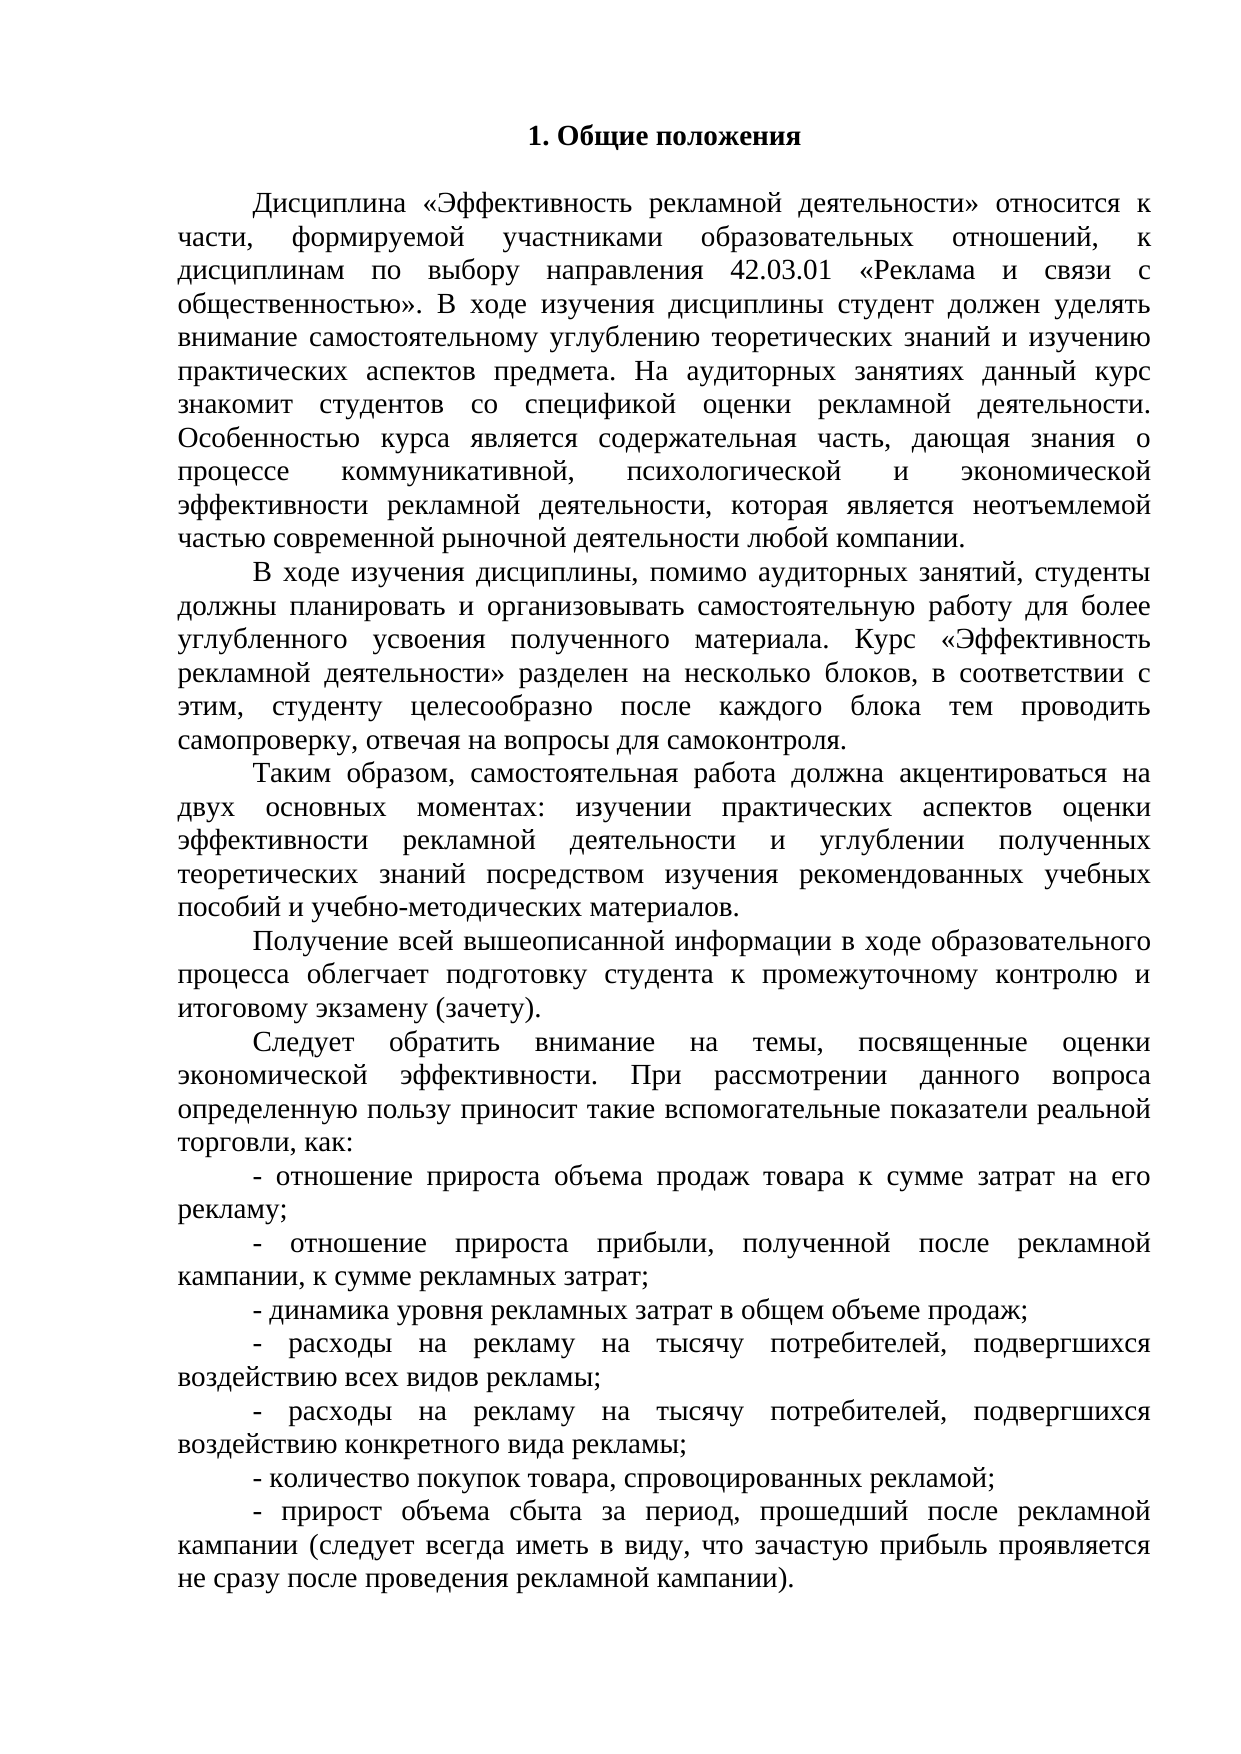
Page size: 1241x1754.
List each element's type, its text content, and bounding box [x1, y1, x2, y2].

text - прирост объема сбыта за период, прошедший после рекламной кампании (следует всегда иметь в виду, что зачастую прибыль проявляется не сразу после проведения рекламной кампании). [177, 1493, 1152, 1594]
text - динамика уровня рекламных затрат в общем объеме продаж; [177, 1292, 1152, 1326]
text 1. Общие положения [177, 118, 1152, 152]
text Получение всей вышеописанной информации в ходе образовательного процесса облегчает подготовку студента к промежуточному контролю и итоговому экзамену (зачету). [177, 923, 1152, 1024]
text - расходы на рекламу на тысячу потребителей, подвергшихся воздействию всех видов рекламы; [177, 1326, 1152, 1393]
text Таким образом, самостоятельная работа должна акцентироваться на двух основных моментах: изучении практических аспектов оценки эффективности рекламной деятельности и углублении полученных теоретических знаний посредством изучения рекомендованных учебных пособий и учебно-методических материалов. [177, 755, 1152, 923]
text В ходе изучения дисциплины, помимо аудиторных занятий, студенты должны планировать и организовывать самостоятельную работу для более углубленного усвоения полученного материала. Курс «Эффективность рекламной деятельности» разделен на несколько блоков, в соответствии с этим, студенту целесообразно после каждого блока тем проводить самопроверку, отвечая на вопросы для самоконтроля. [177, 554, 1152, 755]
text Следует обратить внимание на темы, посвященные оценки экономической эффективности. При рассмотрении данного вопроса определенную пользу приносит такие вспомогательные показатели реальной торговли, как: [177, 1024, 1152, 1158]
text - отношение прироста прибыли, полученной после рекламной кампании, к сумме рекламных затрат; [177, 1225, 1152, 1292]
text - расходы на рекламу на тысячу потребителей, подвергшихся воздействию конкретного вида рекламы; [177, 1393, 1152, 1460]
text Дисциплина «Эффективность рекламной деятельности» относится к части, формируемой участниками образовательных отношений, к дисциплинам по выбору направления 42.03.01 «Реклама и связи с общественностью». В ходе изучения дисциплины студент должен уделять внимание самостоятельному углублению теоретических знаний и изучению практических аспектов предмета. На аудиторных занятиях данный курс знакомит студентов со спецификой оценки рекламной деятельности. Особенностью курса является содержательная часть, дающая знания о процессе коммуникативной, психологической и экономической эффективности рекламной деятельности, которая является неотъемлемой частью современной рыночной деятельности любой компании. [177, 185, 1152, 554]
text - отношение прироста объема продаж товара к сумме затрат на его рекламу; [177, 1158, 1152, 1225]
text - количество покупок товара, спровоцированных рекламой; [177, 1460, 1152, 1493]
